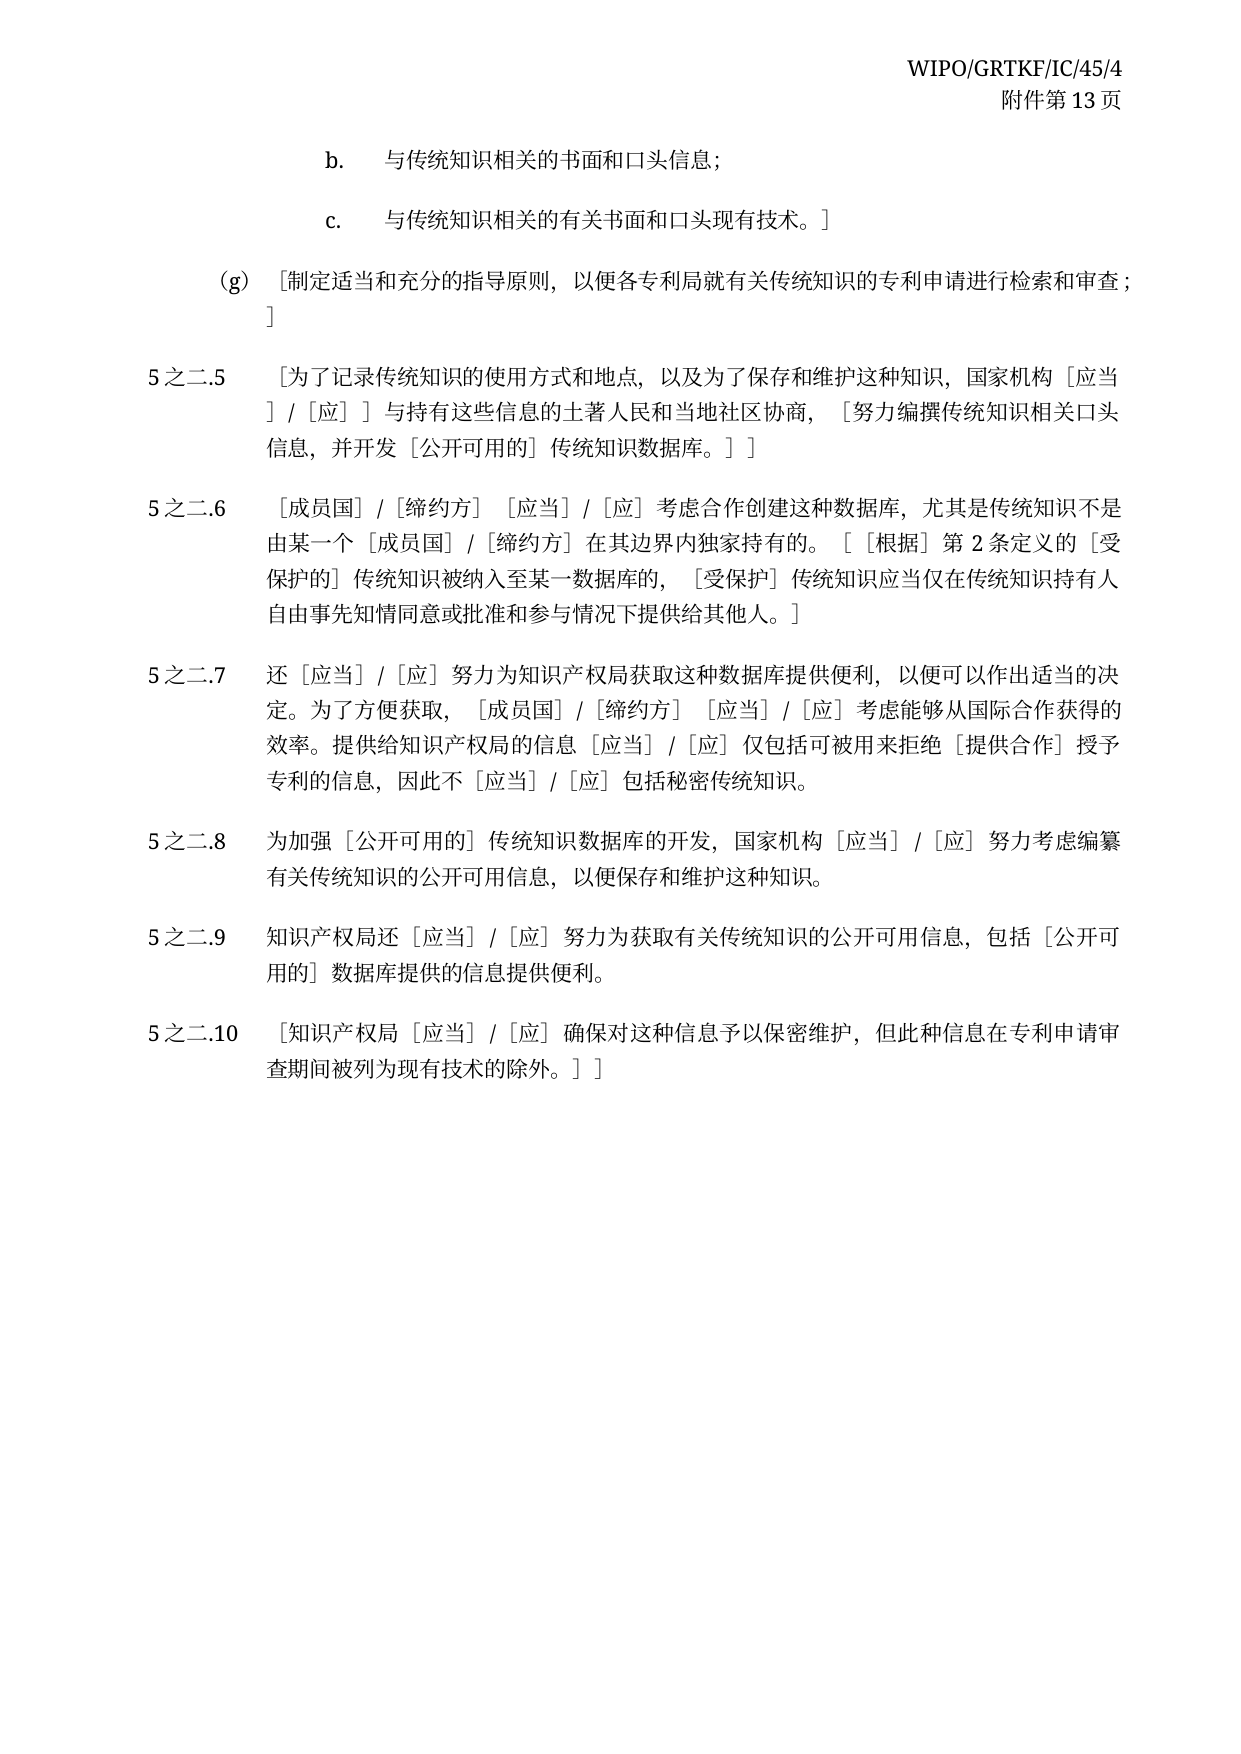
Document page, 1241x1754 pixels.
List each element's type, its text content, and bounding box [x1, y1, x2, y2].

text 5之二.9 知识产权局还［应当］/［应］努力为获取有关传统知识的公开可用信息，包括［公开可用的］数据库提供的信息提供便利。 [148, 917, 1122, 987]
text c. 与传统知识相关的有关书面和口头现有技术。］ [325, 200, 1122, 235]
text 5之二.7 还［应当］/［应］努力为知识产权局获取这种数据库提供便利，以便可以作出适当的决定。为了方便获取，［成员国］/［缔约方］［应当］/［应］考虑能够从国际合作获得的效率。提供给知识产权局的信息［应当］/［应］仅包括可被用来拒绝［提供合作］授予专利的信息，因此不［应当］/［应］包括秘密传统知识。 [148, 654, 1122, 796]
text （g） ［制定适当和充分的指导原则，以便各专利局就有关传统知识的专利申请进行检索和审查；］ [207, 260, 1122, 331]
text 5之二.10 ［知识产权局［应当］/［应］确保对这种信息予以保密维护，但此种信息在专利申请审查期间被列为现有技术的除外。］］ [148, 1012, 1122, 1083]
text 5之二.6 ［成员国］/［缔约方］［应当］/［应］考虑合作创建这种数据库，尤其是传统知识不是由某一个［成员国］/［缔约方］在其边界内独家持有的。［［根据］第2条定义的［受保护的］传统知识被纳入至某一数据库的，［受保护］传统知识应当仅在传统知识持有人自由事先知情同意或批准和参与情况下提供给其他人。］ [148, 487, 1122, 629]
text 5之二.8 为加强［公开可用的］传统知识数据库的开发，国家机构［应当］/［应］努力考虑编纂有关传统知识的公开可用信息，以便保存和维护这种知识。 [148, 821, 1122, 892]
text b. 与传统知识相关的书面和口头信息； [325, 139, 1122, 175]
text 5之二.5 ［为了记录传统知识的使用方式和地点，以及为了保存和维护这种知识，国家机构［应当］/［应］］与持有这些信息的土著人民和当地社区协商，［努力编撰传统知识相关口头信息，并开发［公开可用的］传统知识数据库。］］ [148, 356, 1122, 462]
